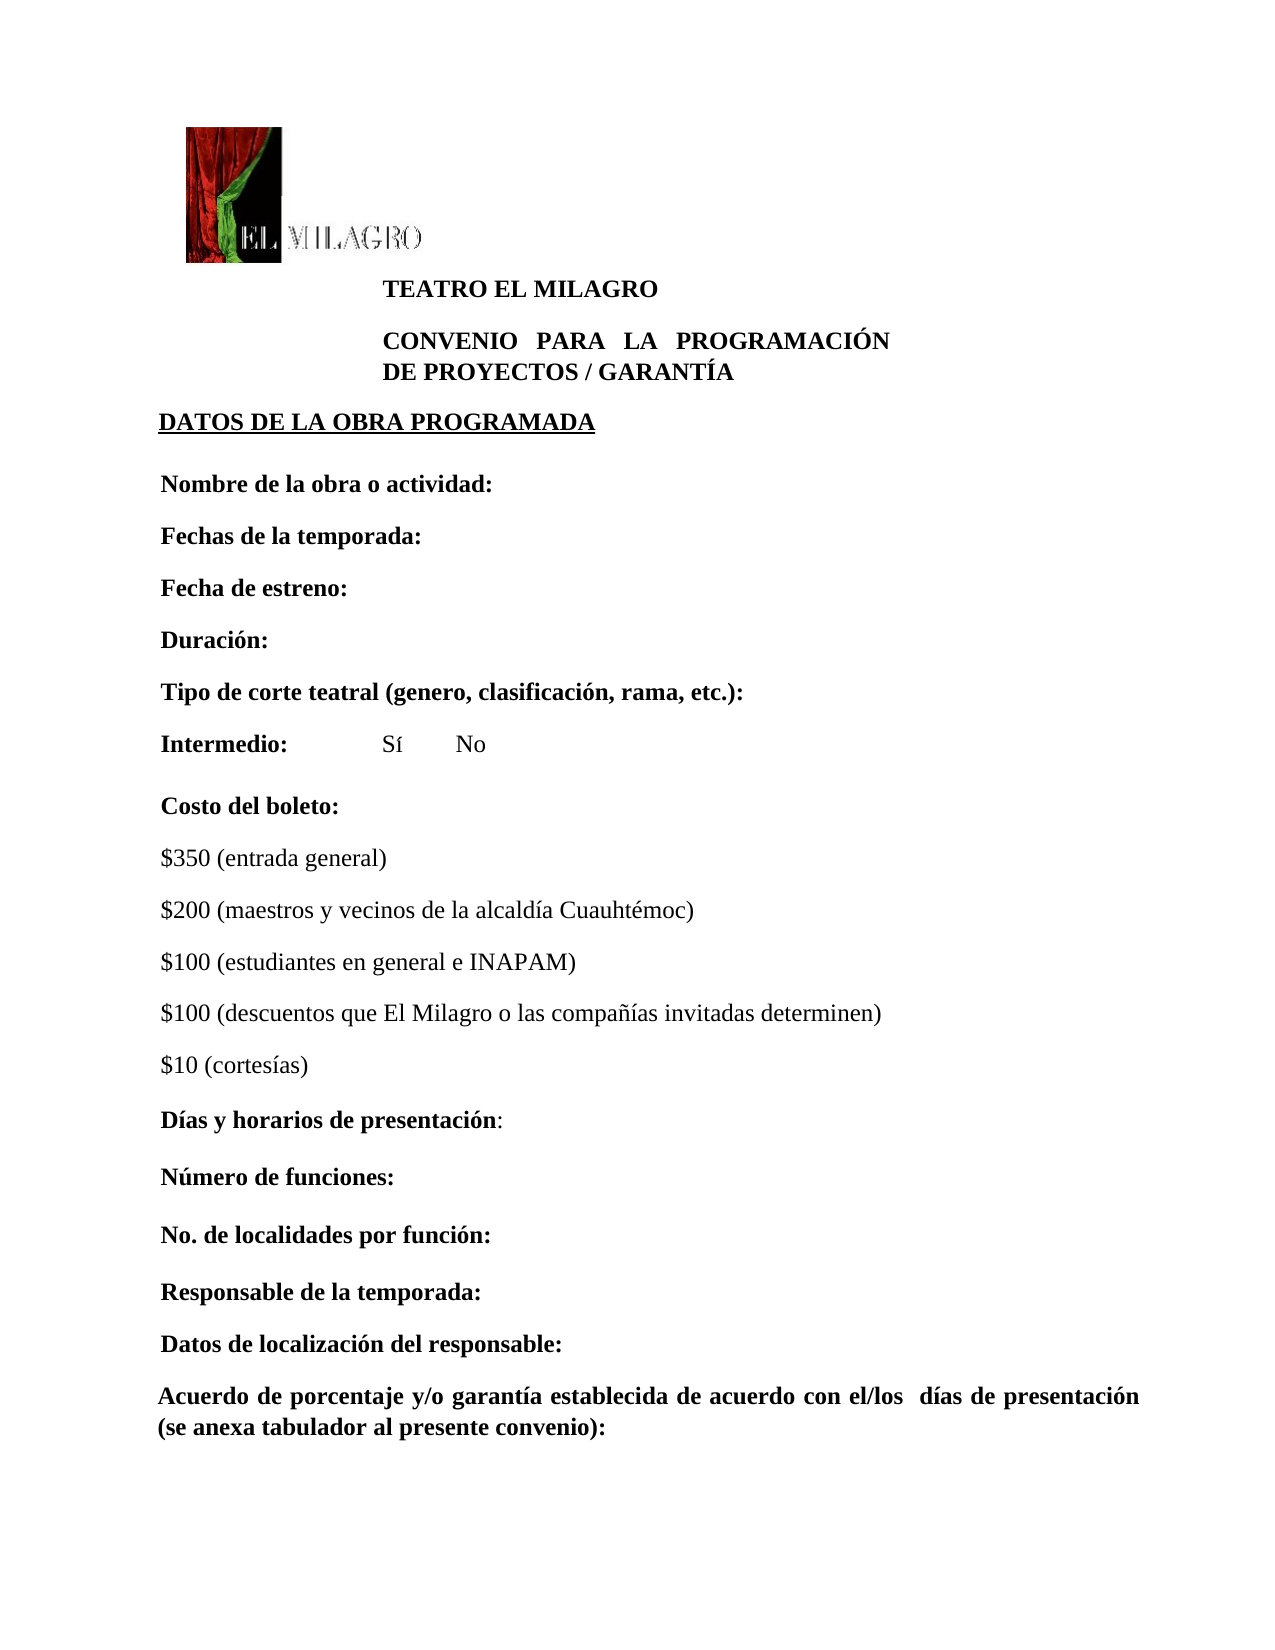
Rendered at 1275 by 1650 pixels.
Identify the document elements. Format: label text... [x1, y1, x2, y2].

text Responsable de la temporada: [160, 1277, 1191, 1306]
subtitle Costo del boleto: [160, 791, 1204, 819]
text CONVENIO PARA LA PROGRAMACIÓN DE PROYECTOS / GARANTÍA [382, 326, 890, 386]
text $350 (entrada general) [160, 843, 1204, 872]
text Nombre de la obra o actividad: [160, 469, 1204, 498]
subtitle Fechas de la temporada: [160, 521, 1204, 550]
text $200 (maestros y vecinos de la alcaldía Cuauhtémoc) [160, 895, 1204, 923]
text $100 (estudiantes en general e INAPAM) [160, 947, 1204, 975]
subtitle Días y horarios de presentación: [160, 1105, 1206, 1134]
text $10 (cortesías) [160, 1050, 1204, 1079]
text DATOS DE LA OBRA PROGRAMADA [83, 407, 1204, 435]
subtitle TEATRO EL MILAGRO [382, 274, 891, 303]
picture [184, 127, 424, 266]
subtitle Número de funciones: [160, 1162, 1206, 1191]
text Intermedio: Sı́ No [160, 729, 1204, 765]
subtitle Tipo de corte teatral (genero, clasificación, rama, etc.): [160, 677, 1204, 706]
text Acuerdo de porcentaje y/o garantía establecida de acuerdo con el/los días de presentación (se anexa tabulador al presente convenio): [157, 1381, 1139, 1441]
text $100 (descuentos que El Milagro o las compañías invitadas determinen) [160, 998, 1204, 1027]
text No. de localidades por función: [160, 1220, 1191, 1249]
subtitle Duración: [160, 625, 1204, 654]
subtitle Datos de localización del responsable: [160, 1329, 1204, 1358]
text Fecha de estreno: [160, 573, 1204, 602]
